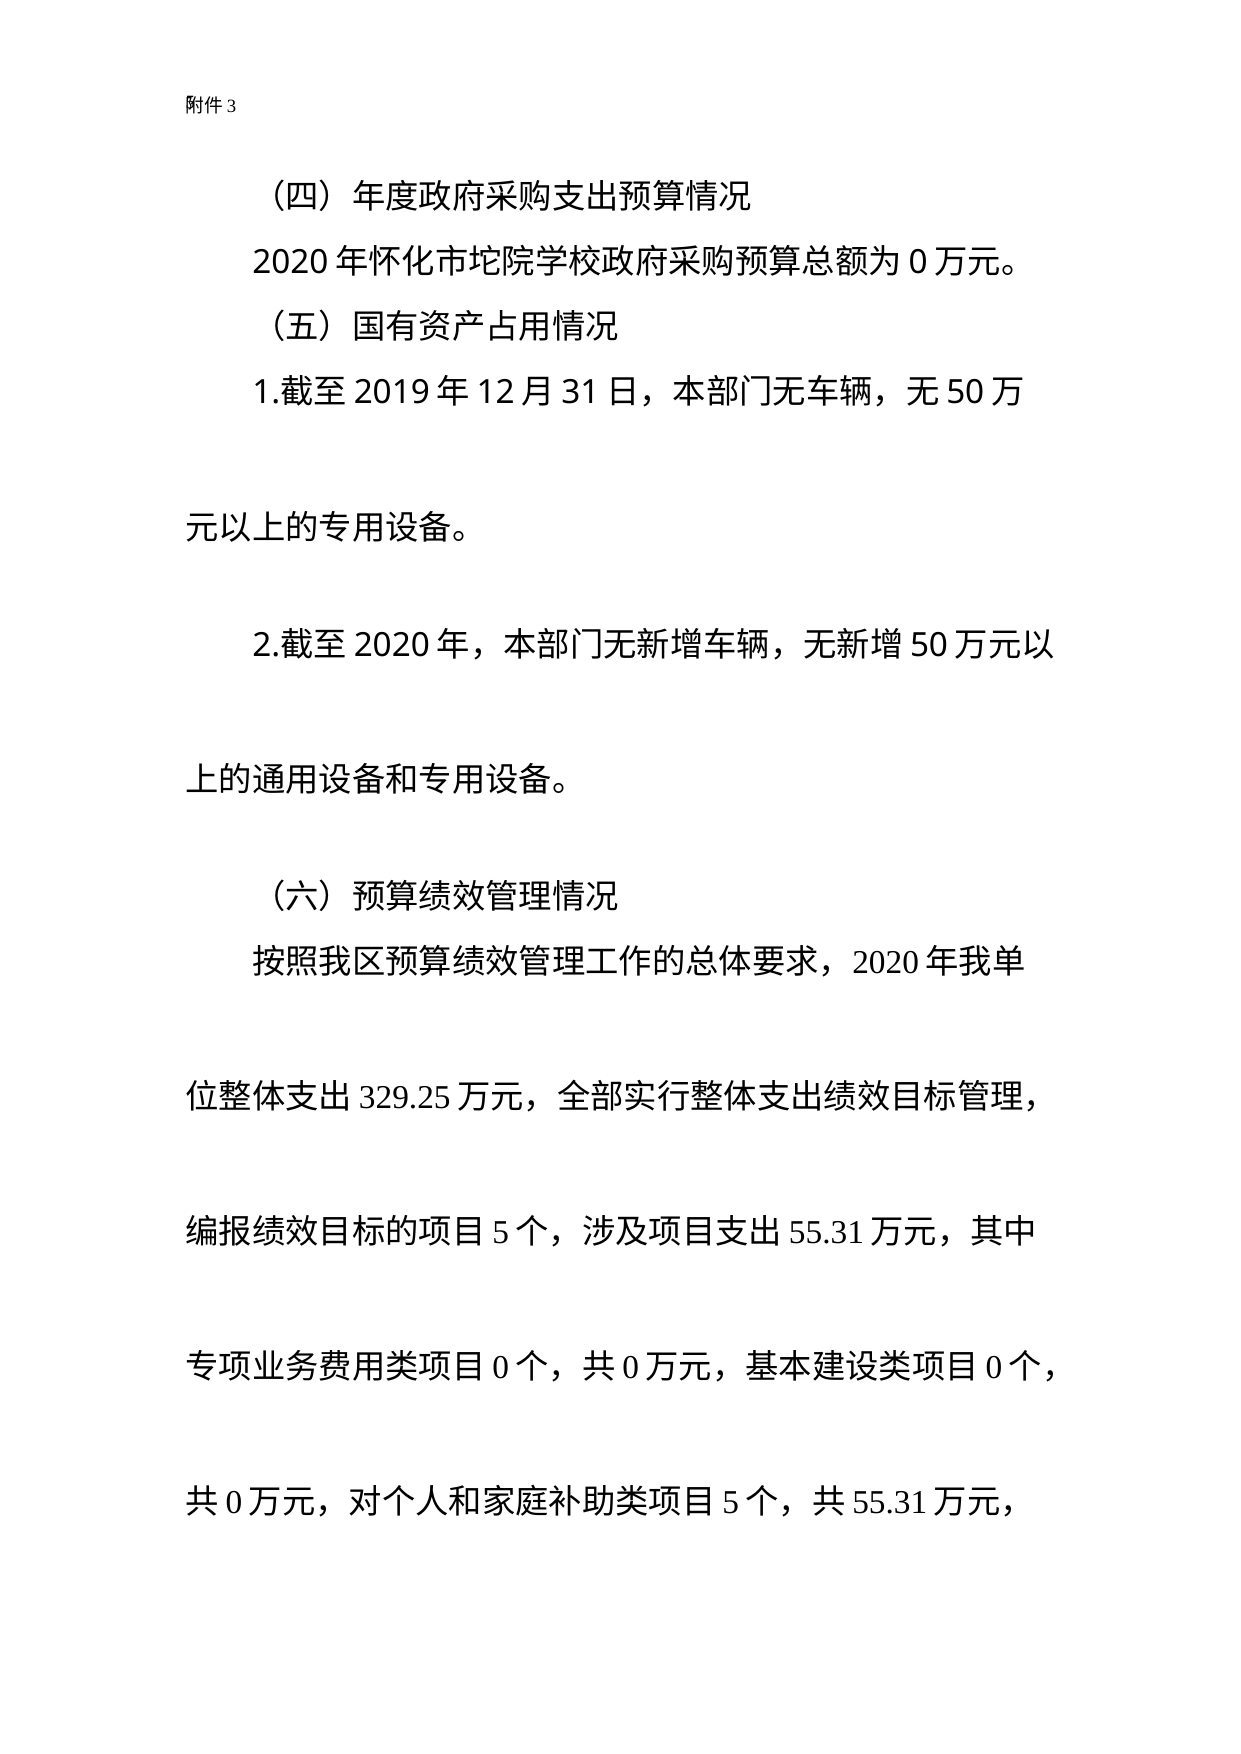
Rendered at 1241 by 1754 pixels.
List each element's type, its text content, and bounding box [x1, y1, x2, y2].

text 1.截至2019年12月31日，本部门无车辆，无50万元以上的专用设备。 [185, 357, 1055, 557]
text 2.截至2020年，本部门无新增车辆，无新增50万元以上的通用设备和专用设备。 [185, 609, 1055, 809]
text （四）年度政府采购支出预算情况 [185, 162, 1055, 227]
text 2020年怀化市坨院学校政府采购预算总额为0万元。 [185, 227, 1055, 292]
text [185, 926, 1055, 1532]
list 预算绩效管理情况 [185, 861, 1055, 926]
text （五）国有资产占用情况 [185, 292, 1055, 357]
